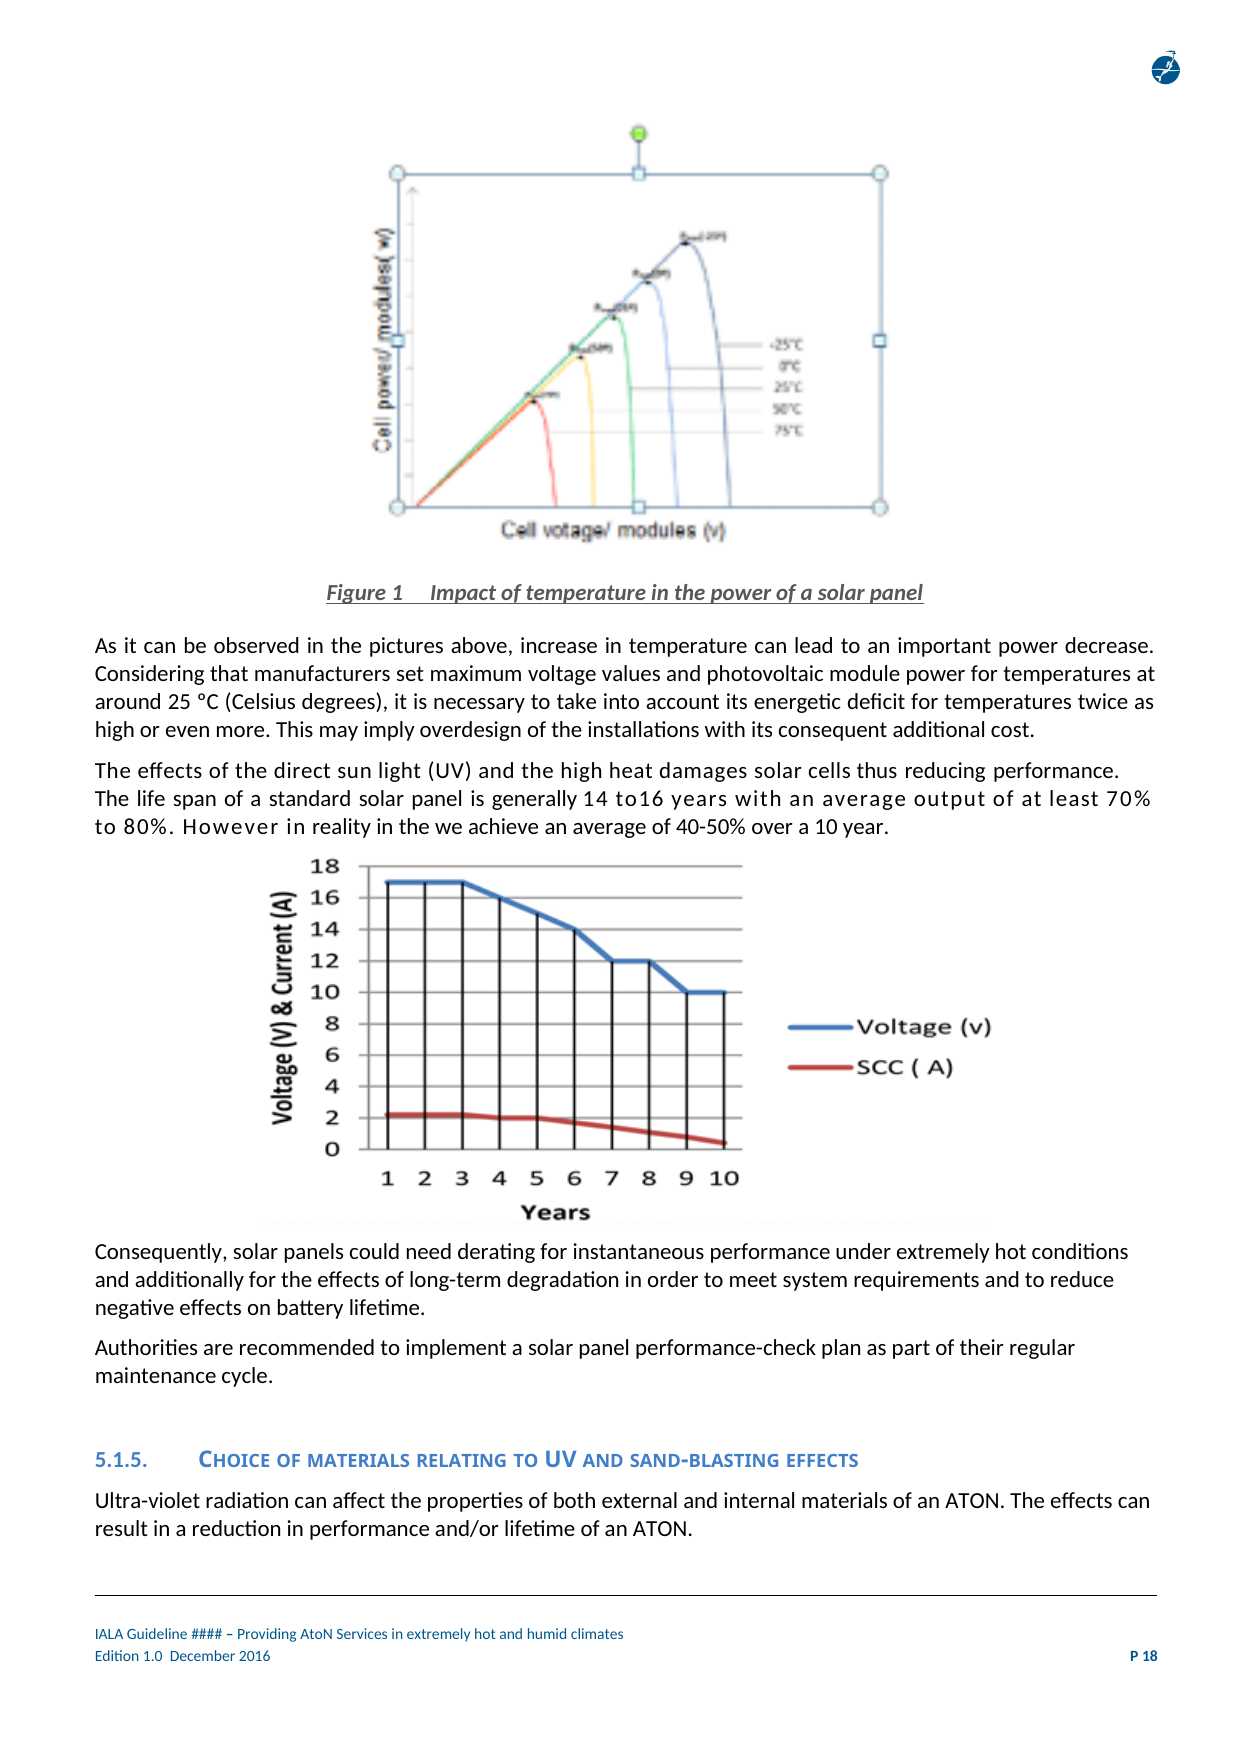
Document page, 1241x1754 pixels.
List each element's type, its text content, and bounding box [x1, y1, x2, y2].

text The effects of the direct sun light (UV) and the high heat damages solar cells thus reducing performance. The life span of a standard solar panel is generally 14 to16 years with an average output of at least 70% to 80%. However in reality in the we achieve an average of 40-50% over a 10 year. [94, 756, 1157, 840]
subtitle Choice of materials relating to UV and sand-blasting effects [94, 1443, 1157, 1474]
text As it can be observed in the pictures above, increase in temperature can lead to an important power decrease. Considering that manufacturers set maximum voltage values and photovoltaic module power for temperatures at around 25 ºC (Celsius degrees), it is necessary to take into account its energetic deficit for temperatures twice as high or even more. This may imply overdesign of the installations with its consequent additional cost. [94, 631, 1157, 743]
text Authorities are recommended to implement a solar panel performance-check plan as part of their regular maintenance cycle. [94, 1333, 1157, 1389]
text Consequently, solar panels could need derating for instantaneous performance under extremely hot conditions and additionally for the effects of long-term degradation in order to meet system requirements and to reduce negative effects on battery lifetime. [94, 1237, 1157, 1321]
text Impact of temperature in the power of a solar panel [94, 578, 1157, 606]
text Ultra-violet radiation can affect the properties of both external and internal materials of an ATON. The effects can result in a reduction in performance and/or lifetime of an ATON. [94, 1486, 1157, 1542]
picture [1120, 0, 1239, 119]
